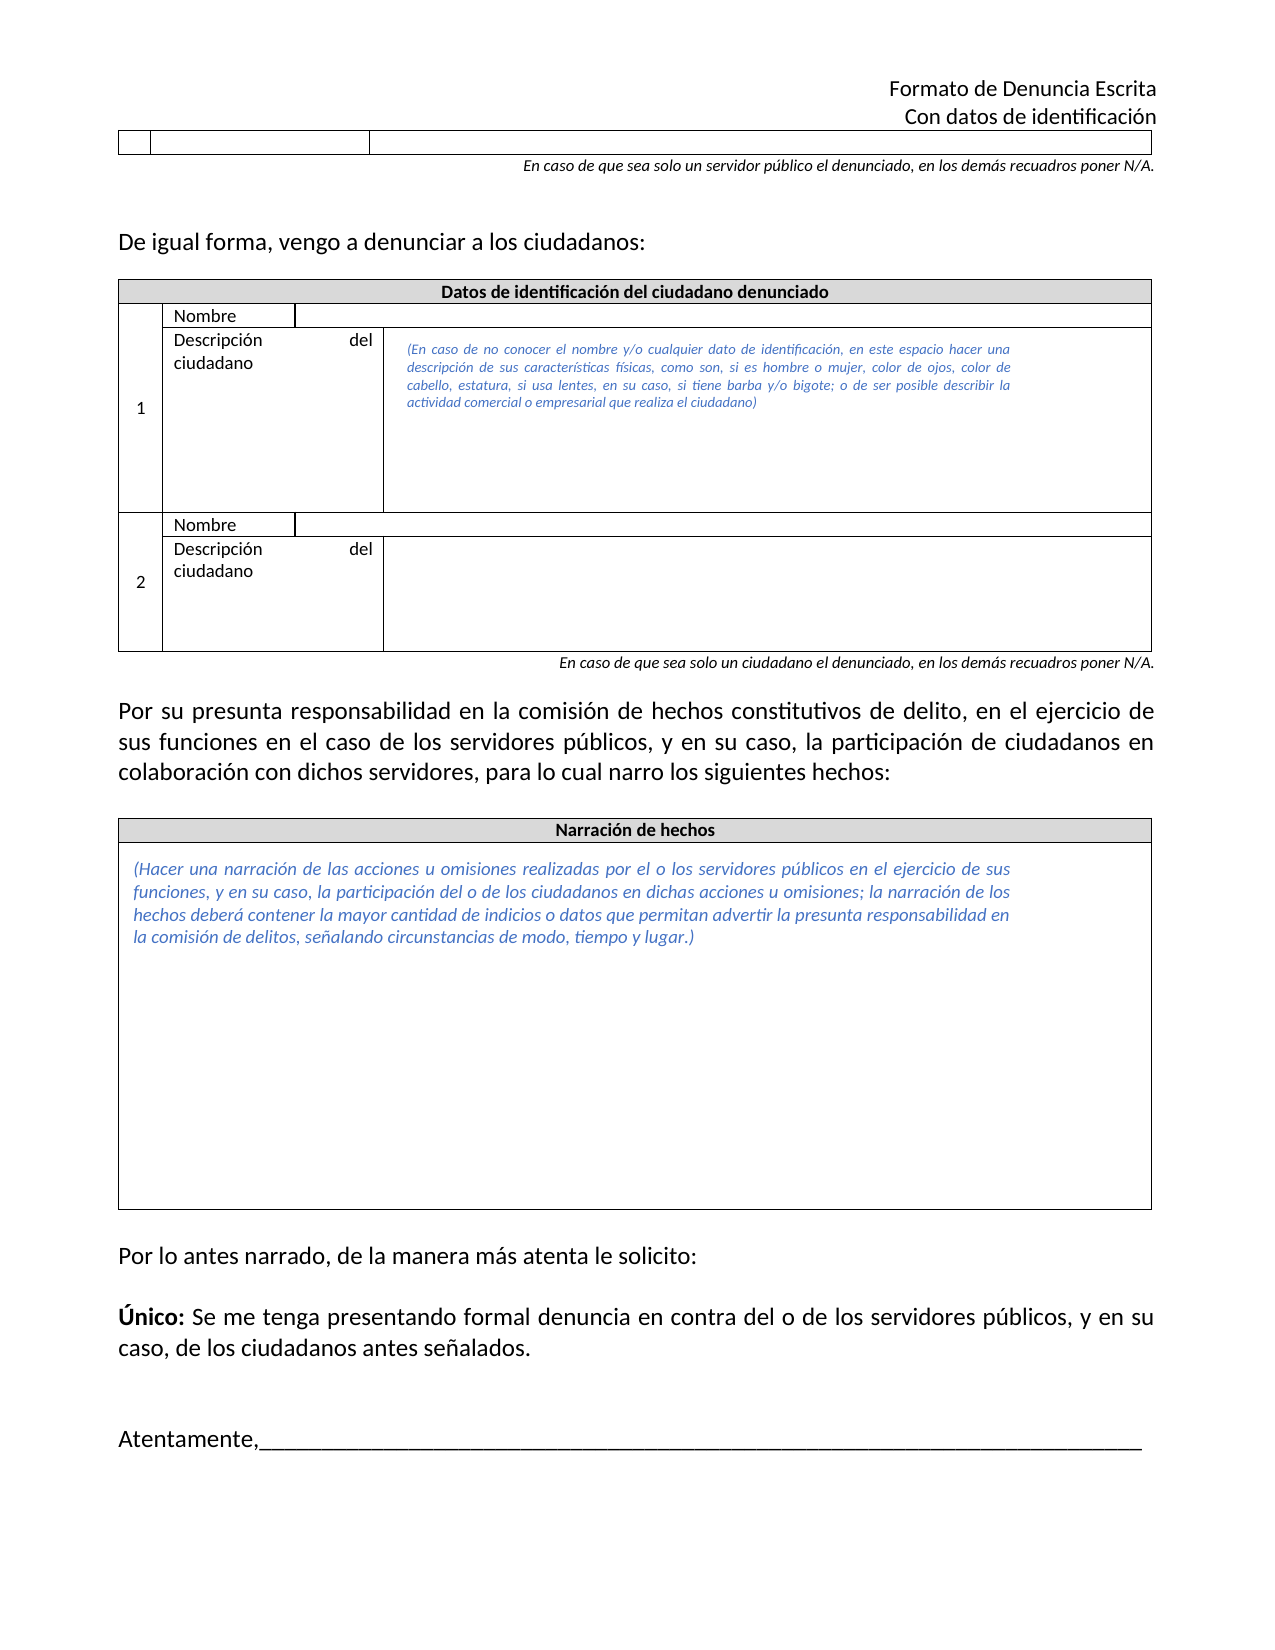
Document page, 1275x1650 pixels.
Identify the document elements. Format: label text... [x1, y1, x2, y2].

text Por lo antes narrado, de la manera más atenta le solicito: [118, 1240, 1157, 1271]
text Único: Se me tenga presentando formal denuncia en contra del o de los servidores públicos, y en su caso, de los ciudadanos antes señalados. [118, 1301, 1157, 1362]
table_cell [296, 513, 1151, 536]
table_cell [151, 131, 369, 154]
table_cell [296, 304, 1151, 327]
table_header Datos de identificación del ciudadano denunciado [119, 280, 1151, 303]
table_cell [384, 537, 1151, 651]
table_cell 1 [119, 304, 162, 512]
table_cell [384, 328, 1151, 512]
table_header Narración de hechos [119, 819, 1151, 842]
table_cell Nombre [163, 304, 294, 327]
text En caso de que sea solo un servidor público el denunciado, en los demás recuadros poner N/A. [118, 155, 1157, 175]
table_cell Descripción del ciudadano [163, 328, 383, 512]
table_cell [370, 131, 1151, 154]
table_cell 2 [119, 513, 162, 651]
table_cell Nombre [163, 513, 294, 536]
table_cell [119, 843, 1151, 1209]
table_cell Descripción del ciudadano [163, 537, 383, 651]
text Atentamente,_______________________________________________________________________ [118, 1423, 1157, 1454]
text De igual forma, vengo a denunciar a los ciudadanos: [118, 226, 1157, 256]
text Por su presunta responsabilidad en la comisión de hechos constitutivos de delito, en el ejercicio de sus funciones en el caso de los servidores públicos, y en su caso, la participación de ciudadanos en colaboración con dichos servidores, para lo cual narro los siguientes hechos: [118, 696, 1157, 787]
text En caso de que sea solo un ciudadano el denunciado, en los demás recuadros poner N/A. [118, 652, 1157, 673]
